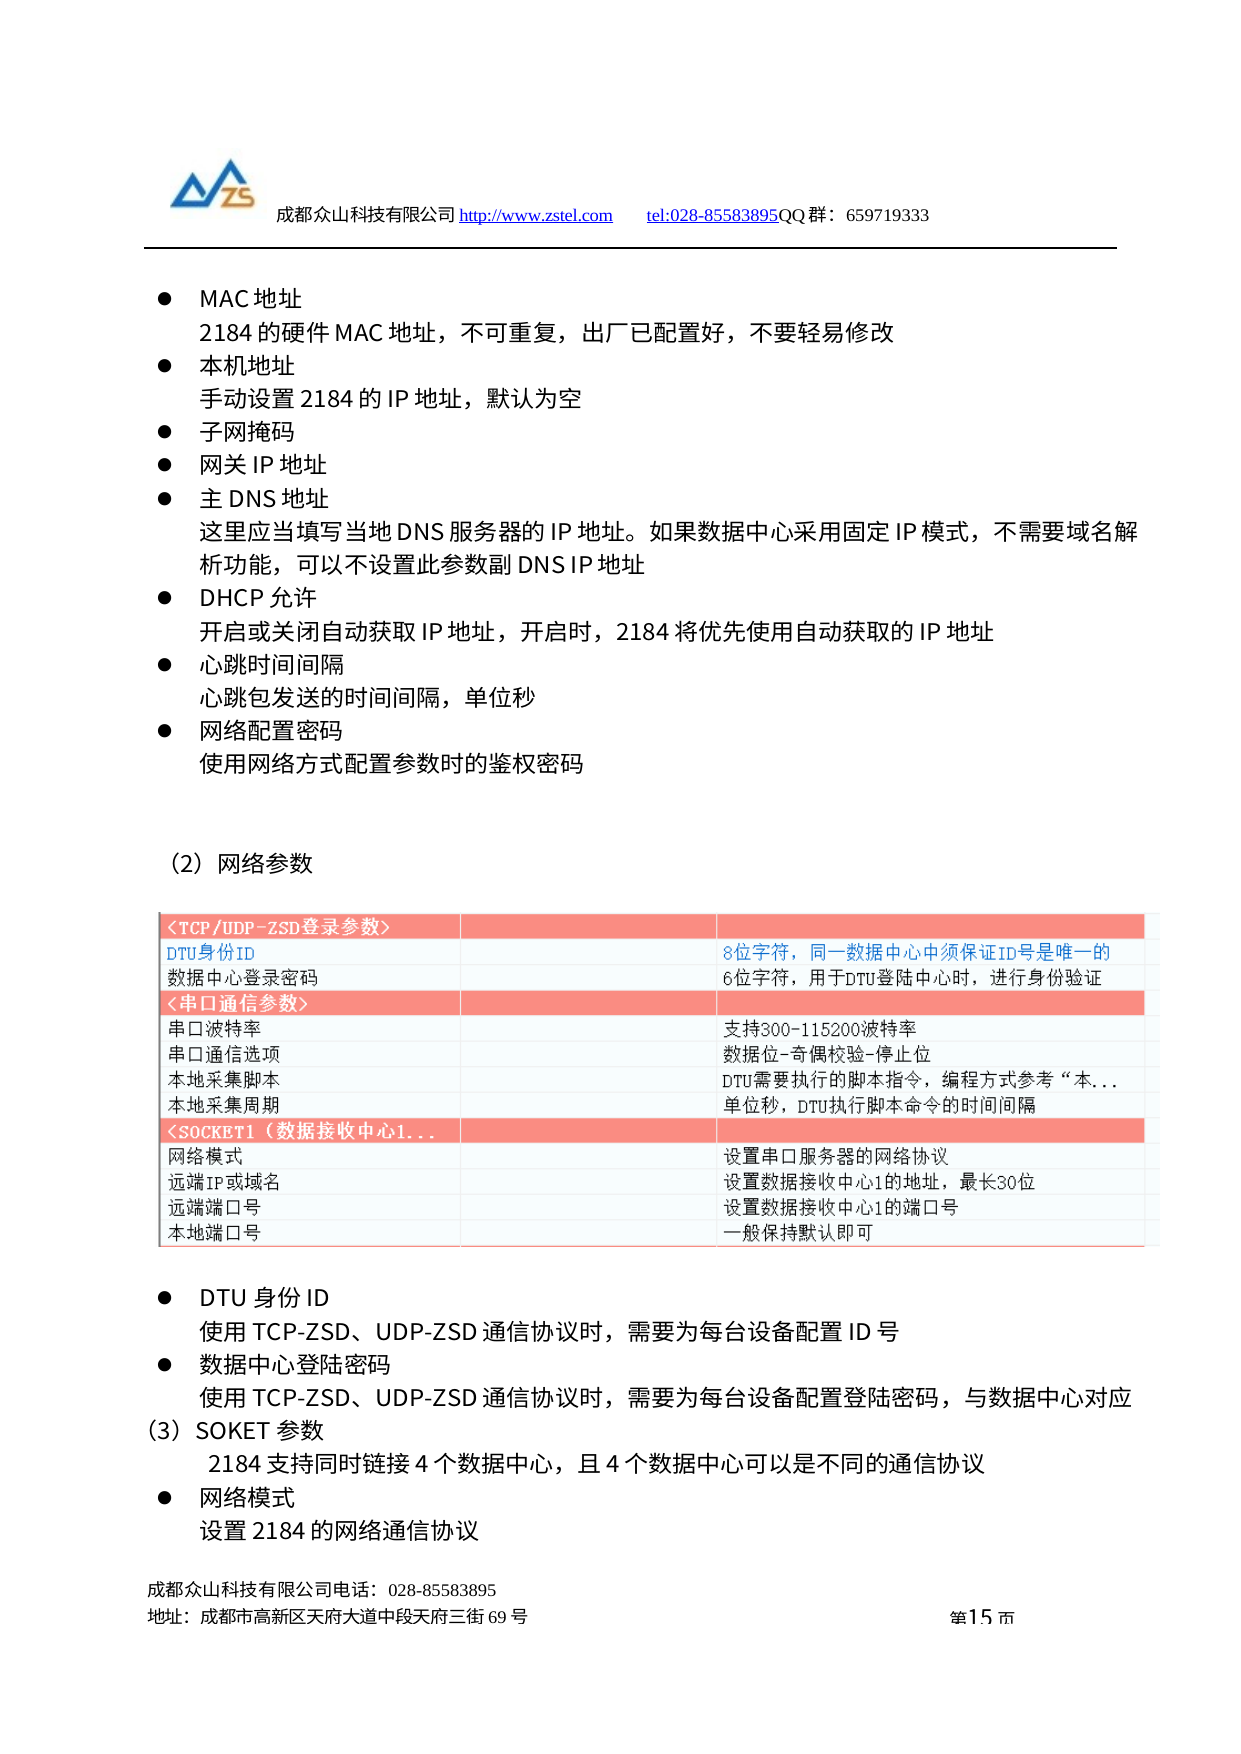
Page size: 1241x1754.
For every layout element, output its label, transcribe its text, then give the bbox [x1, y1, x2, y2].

list 手动设置2184的IP地址，默认为空 [199, 381, 1138, 414]
text （3）SOKET参数 [133, 1413, 1138, 1446]
list （2）网络参数 [156, 846, 1138, 879]
list 子网掩码 [156, 414, 1138, 447]
list 网络模式 [156, 1479, 1138, 1513]
text 2184支持同时链接4个数据中心，且4个数据中心可以是不同的通信协议 [133, 1446, 1138, 1479]
list 开启或关闭自动获取IP地址，开启时，2184将优先使用自动获取的IP地址 [199, 613, 1138, 647]
list 网络配置密码 [156, 713, 1138, 746]
picture [169, 148, 267, 219]
list DTU 身份ID [156, 1280, 1138, 1313]
list 心跳包发送的时间间隔，单位秒 [199, 680, 1138, 713]
list 使用网络方式配置参数时的鉴权密码 [199, 746, 1138, 779]
list 2184的硬件MAC地址，不可重复，出厂已配置好，不要轻易修改 [199, 314, 1138, 348]
list 使用TCP-ZSD、UDP-ZSD通信协议时，需要为每台设备配置ID号 [199, 1313, 1138, 1347]
list 数据中心登陆密码 [156, 1347, 1138, 1380]
list 心跳时间间隔 [156, 647, 1138, 680]
list DHCP允许 [156, 580, 1138, 613]
list MAC地址 [156, 281, 1138, 314]
picture [155, 912, 1160, 1247]
list 使用TCP-ZSD、UDP-ZSD通信协议时，需要为每台设备配置登陆密码，与数据中心对应 [199, 1380, 1138, 1413]
list 主DNS地址 [156, 481, 1138, 514]
list 网关IP地址 [156, 447, 1138, 481]
list 本机地址 [156, 348, 1138, 381]
list 设置2184的网络通信协议 [199, 1513, 1138, 1546]
list 这里应当填写当地DNS服务器的IP地址。如果数据中心采用固定IP模式，不需要域名解析功能，可以不设置此参数副DNS IP地址 [199, 514, 1138, 580]
